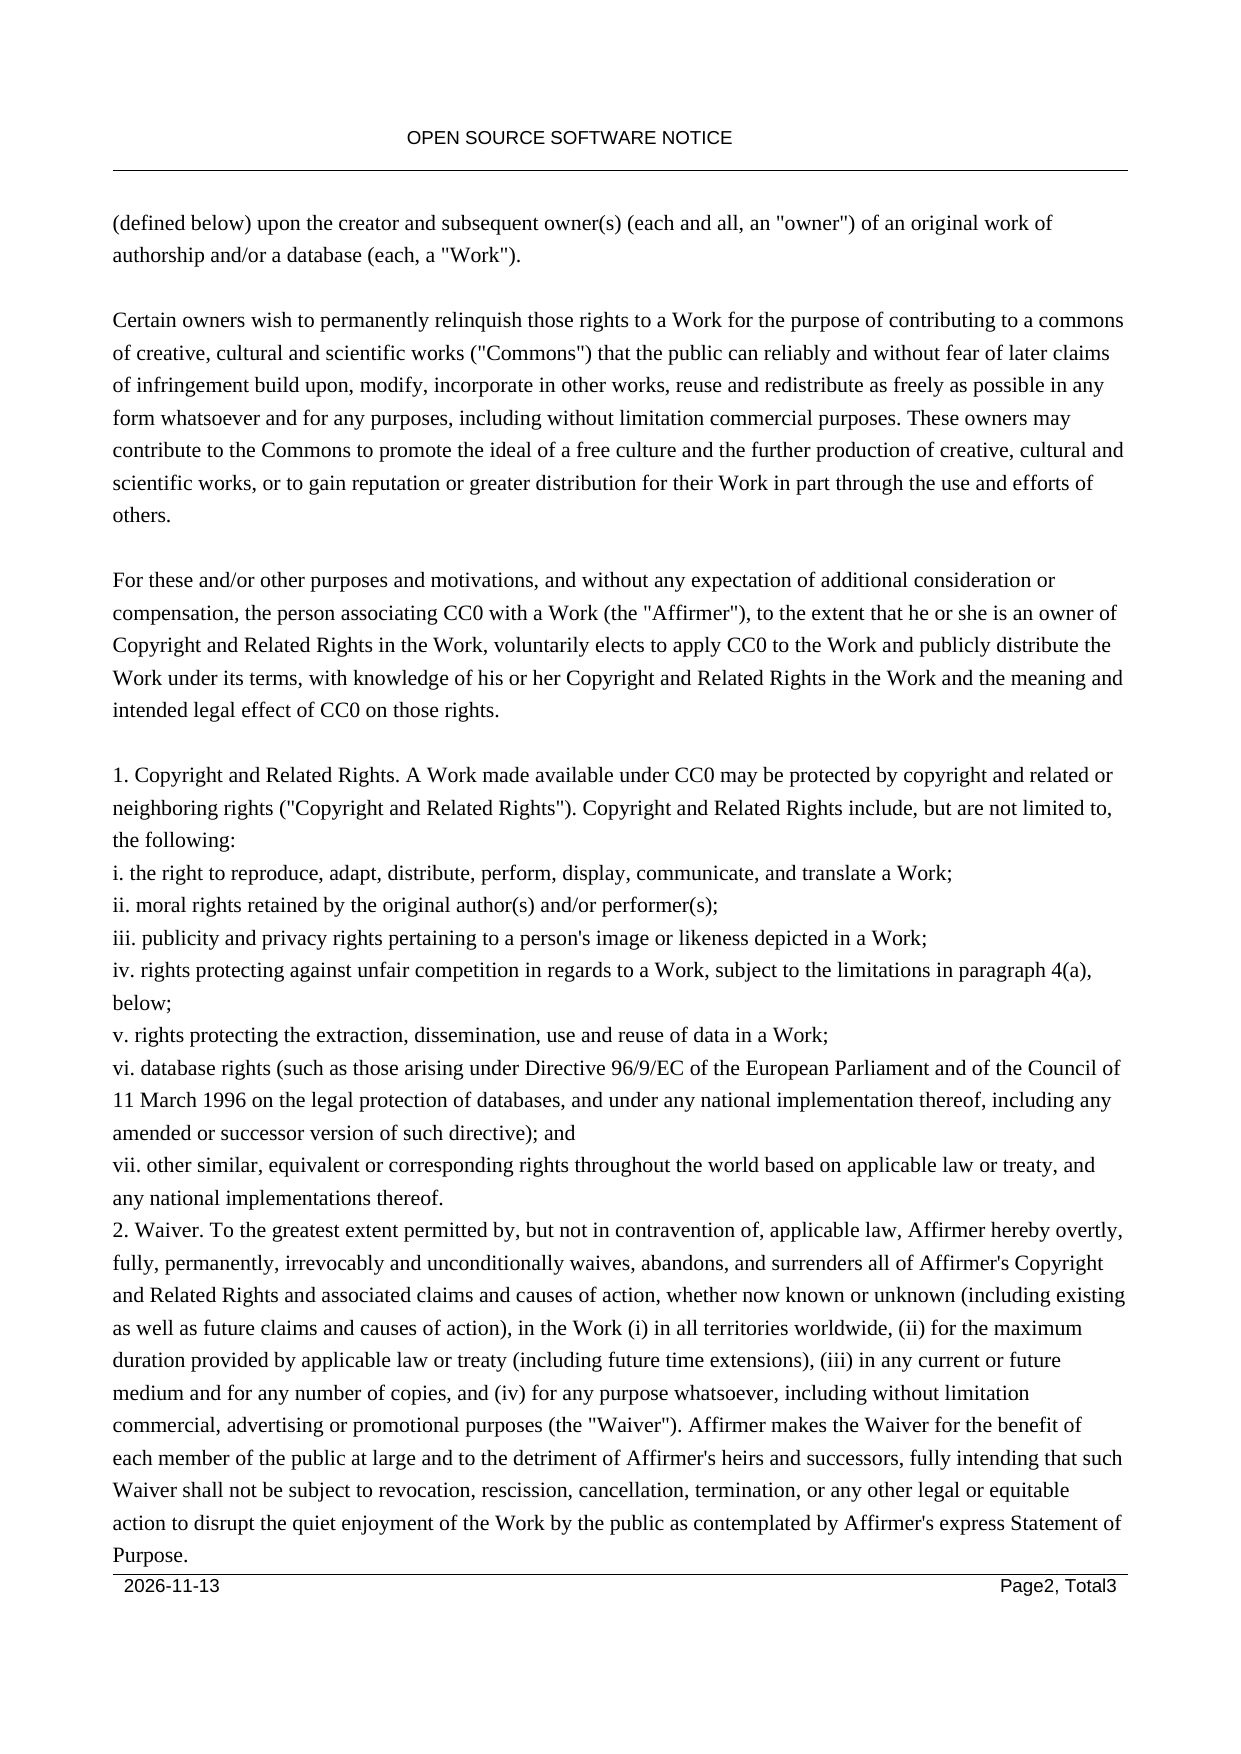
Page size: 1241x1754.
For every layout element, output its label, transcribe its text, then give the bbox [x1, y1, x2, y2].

text v. rights protecting the extraction, dissemination, use and reuse of data in a Work; [112, 1019, 1128, 1051]
text Certain owners wish to permanently relinquish those rights to a Work for the purpose of contributing to a commons of creative, cultural and scientific works ("Commons") that the public can reliably and without fear of later claims of infringement build upon, modify, incorporate in other works, reuse and redistribute as freely as possible in any form whatsoever and for any purposes, including without limitation commercial purposes. These owners may contribute to the Commons to promote the ideal of a free culture and the further production of creative, cultural and scientific works, or to gain reputation or greater distribution for their Work in part through the use and efforts of others. [112, 304, 1128, 531]
text vii. other similar, equivalent or corresponding rights throughout the world based on applicable law or treaty, and any national implementations thereof. [112, 1149, 1128, 1214]
text iii. publicity and privacy rights pertaining to a person's image or likeness depicted in a Work; [112, 921, 1128, 954]
text ii. moral rights retained by the original author(s) and/or performer(s); [112, 889, 1128, 921]
text i. the right to reproduce, adapt, distribute, perform, display, communicate, and translate a Work; [112, 856, 1128, 889]
text vi. database rights (such as those arising under Directive 96/9/EC of the European Parliament and of the Council of 11 March 1996 on the legal protection of databases, and under any national implementation thereof, including any amended or successor version of such directive); and [112, 1051, 1128, 1149]
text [112, 206, 1128, 271]
text 2. Waiver. To the greatest extent permitted by, but not in contravention of, applicable law, Affirmer hereby overtly, fully, permanently, irrevocably and unconditionally waives, abandons, and surrenders all of Affirmer's Copyright and Related Rights and associated claims and causes of action, whether now known or unknown (including existing as well as future claims and causes of action), in the Work (i) in all territories worldwide, (ii) for the maximum duration provided by applicable law or treaty (including future time extensions), (iii) in any current or future medium and for any number of copies, and (iv) for any purpose whatsoever, including without limitation commercial, advertising or promotional purposes (the "Waiver"). Affirmer makes the Waiver for the benefit of each member of the public at large and to the detriment of Affirmer's heirs and successors, fully intending that such Waiver shall not be subject to revocation, rescission, cancellation, termination, or any other legal or equitable action to disrupt the quiet enjoyment of the Work by the public as contemplated by Affirmer's express Statement of Purpose. [112, 1214, 1128, 1571]
text For these and/or other purposes and motivations, and without any expectation of additional consideration or compensation, the person associating CC0 with a Work (the "Affirmer"), to the extent that he or she is an owner of Copyright and Related Rights in the Work, voluntarily elects to apply CC0 to the Work and publicly distribute the Work under its terms, with knowledge of his or her Copyright and Related Rights in the Work and the meaning and intended legal effect of CC0 on those rights. [112, 564, 1128, 726]
text 1. Copyright and Related Rights. A Work made available under CC0 may be protected by copyright and related or neighboring rights ("Copyright and Related Rights"). Copyright and Related Rights include, but are not limited to, the following: [112, 759, 1128, 856]
text iv. rights protecting against unfair competition in regards to a Work, subject to the limitations in paragraph 4(a), below; [112, 954, 1128, 1019]
